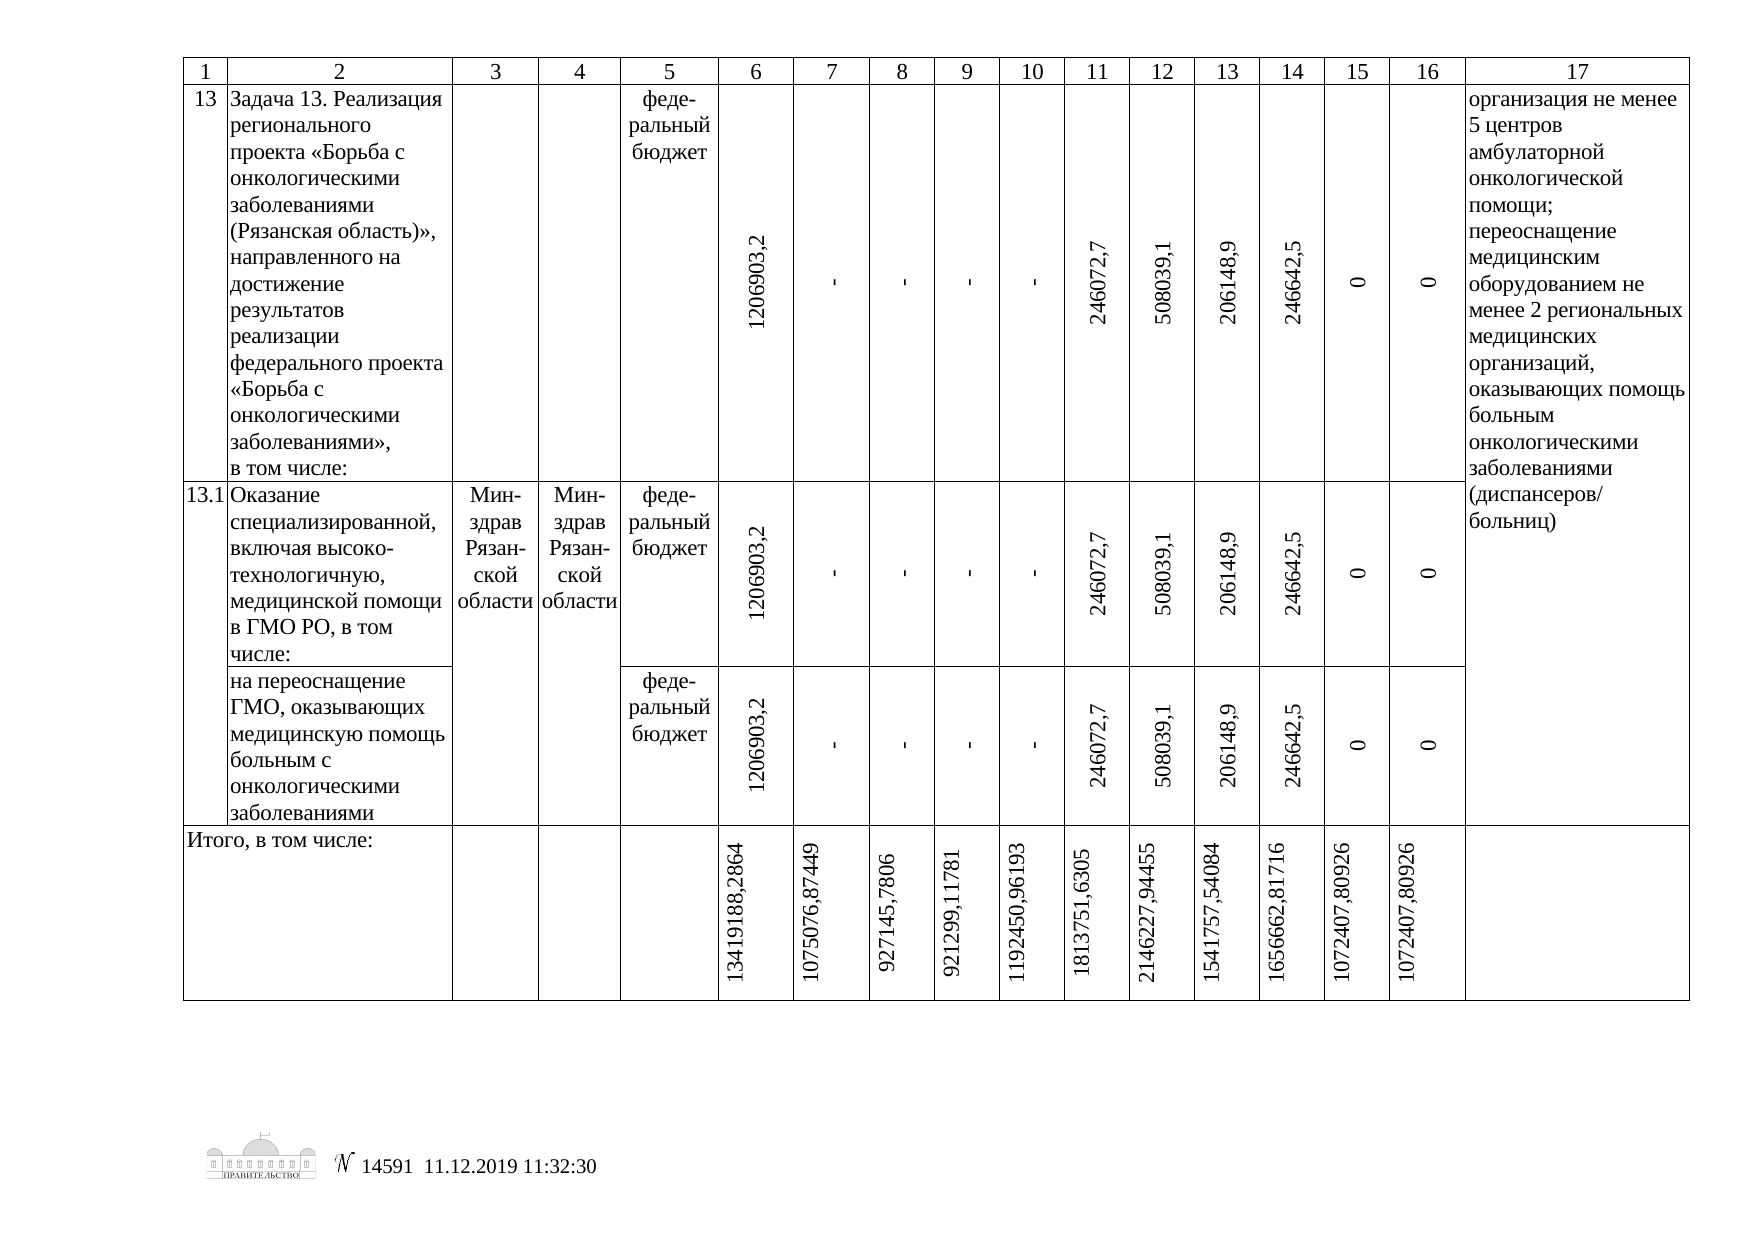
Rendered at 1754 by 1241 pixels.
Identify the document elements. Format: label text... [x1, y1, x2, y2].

table_cell 927145,7806 [870, 826, 934, 1000]
table_cell 246072,7 [1065, 667, 1129, 825]
table_cell 1206903,2 [719, 85, 793, 481]
table_cell 0 [1325, 667, 1389, 825]
table_cell [539, 85, 620, 481]
table_cell - [870, 667, 934, 825]
table_header 13 [1195, 58, 1259, 84]
table_cell 1072407,80926 [1325, 826, 1389, 1000]
table_cell 246642,5 [1260, 85, 1324, 481]
table_header 4 [539, 58, 620, 84]
table_header 3 [453, 58, 538, 84]
picture [206, 1132, 316, 1179]
table_cell Итого, в том числе: [184, 826, 452, 1000]
table_cell 246642,5 [1260, 482, 1324, 666]
table_cell - [1000, 667, 1064, 825]
table_header 10 [1000, 58, 1064, 84]
table_cell 1075076,87449 [794, 826, 869, 1000]
table_cell 13.1 [184, 482, 227, 825]
table_cell 1541757,54084 [1195, 826, 1259, 1000]
table_header 11 [1065, 58, 1129, 84]
table_cell - [1000, 482, 1064, 666]
table_cell 2146227,94455 [1130, 826, 1194, 1000]
table_cell на переоснащение ГМО, оказывающих медицинскую помощь больным с онкологическими заболеваниями [228, 667, 452, 825]
table_cell - [870, 482, 934, 666]
table_header 2 [228, 58, 452, 84]
table_cell 921299,11781 [935, 826, 999, 1000]
table_header 9 [935, 58, 999, 84]
table_cell 0 [1390, 85, 1465, 481]
table_header 6 [719, 58, 793, 84]
table_cell феде-ральный бюджет [621, 85, 718, 481]
table_cell 1813751,6305 [1065, 826, 1129, 1000]
table_cell 246072,7 [1065, 482, 1129, 666]
table_cell 13419188,2864 [719, 826, 793, 1000]
table_header 12 [1130, 58, 1194, 84]
table_cell Оказание специализированной, включая высоко-технологичную, медицинской помощи в ГМО РО, в том числе: [228, 482, 452, 666]
table_cell 206148,9 [1195, 482, 1259, 666]
table_header 17 [1466, 58, 1689, 84]
table_cell 206148,9 [1195, 85, 1259, 481]
table_cell - [1000, 85, 1064, 481]
table_cell - [794, 667, 869, 825]
table_cell 1206903,2 [719, 482, 793, 666]
table_cell организация не менее 5 центров амбулаторной онкологической помощи; переоснащение медицинским оборудованием не менее 2 региональных медицинских организаций, оказывающих помощь больным онкологическими заболеваниями (диспансеров/ больниц) [1466, 85, 1689, 825]
table_header 5 [621, 58, 718, 84]
table_cell 0 [1390, 482, 1465, 666]
table_header 7 [794, 58, 869, 84]
table_cell 508039,1 [1130, 85, 1194, 481]
table_header 1 [184, 58, 227, 84]
table_cell [539, 826, 620, 1000]
table_cell феде-ральный бюджет [621, 667, 718, 825]
table_cell 1656662,81716 [1260, 826, 1324, 1000]
table_cell Мин-здрав Рязан-ской области [453, 482, 538, 825]
table_cell 0 [1325, 85, 1389, 481]
table_cell [621, 826, 718, 1000]
table_cell Мин-здрав Рязан-ской области [539, 482, 620, 825]
table_cell [453, 826, 538, 1000]
table_cell - [935, 667, 999, 825]
table_header 16 [1390, 58, 1465, 84]
table_header 14 [1260, 58, 1324, 84]
table_cell 0 [1325, 482, 1389, 666]
table_cell - [794, 482, 869, 666]
table_header 8 [870, 58, 934, 84]
table_cell - [935, 85, 999, 481]
table_cell 1192450,96193 [1000, 826, 1064, 1000]
table_cell - [794, 85, 869, 481]
table_cell [1466, 826, 1689, 1000]
table_cell 206148,9 [1195, 667, 1259, 825]
table_cell 246072,7 [1065, 85, 1129, 481]
table_cell 246642,5 [1260, 667, 1324, 825]
table_cell 0 [1390, 667, 1465, 825]
table_cell - [935, 482, 999, 666]
table_cell 13 [184, 85, 227, 481]
table_cell 1072407,80926 [1390, 826, 1465, 1000]
table_cell 508039,1 [1130, 667, 1194, 825]
table_cell Задача 13. Реализация регионального проекта «Борьба с онкологическими заболеваниями (Рязанская область)», направленного на достижение результатов реализации федерального проекта «Борьба с онкологическими заболеваниями», в том числе: [228, 85, 452, 481]
table_cell [453, 85, 538, 481]
table_cell феде-ральный бюджет [621, 482, 718, 666]
table_header 15 [1325, 58, 1389, 84]
table_cell 1206903,2 [719, 667, 793, 825]
table_cell - [870, 85, 934, 481]
picture [330, 1150, 359, 1174]
table_cell 508039,1 [1130, 482, 1194, 666]
